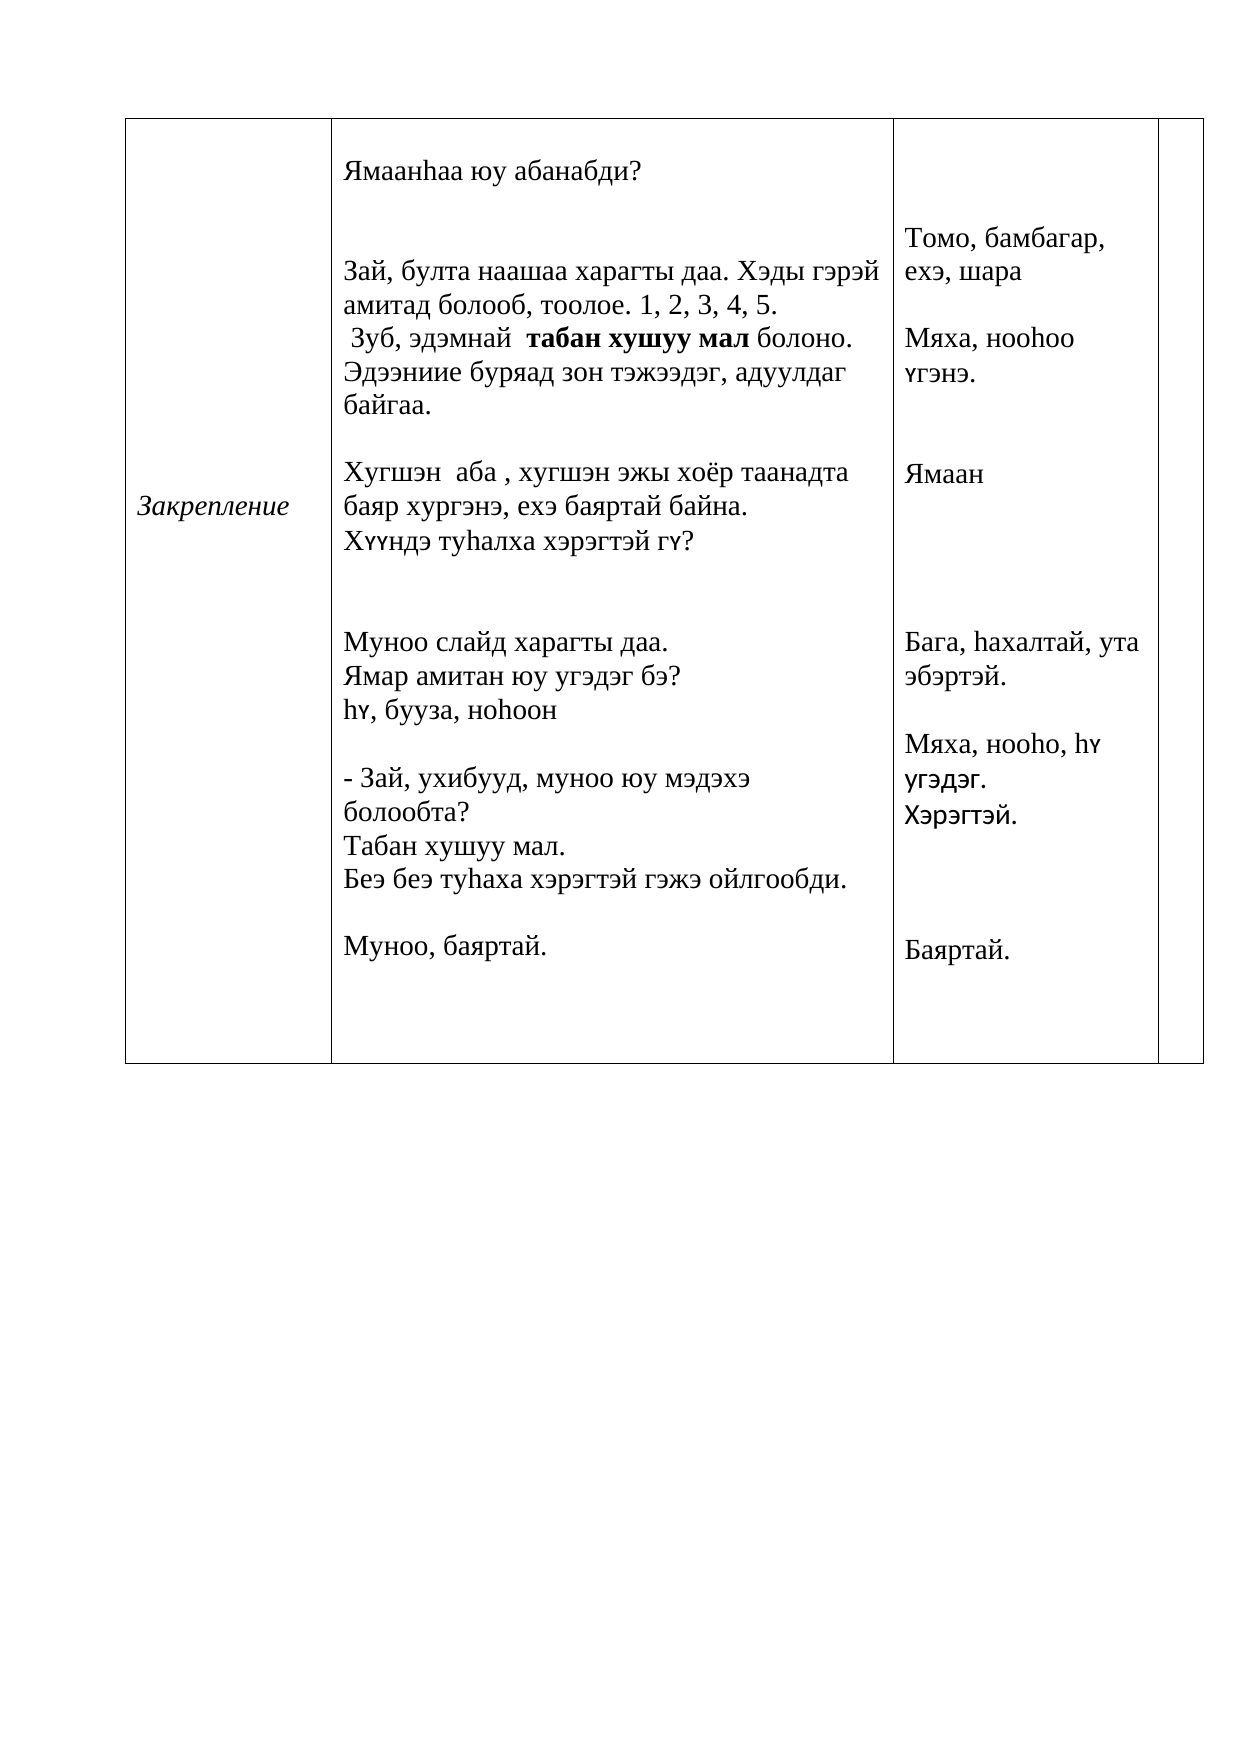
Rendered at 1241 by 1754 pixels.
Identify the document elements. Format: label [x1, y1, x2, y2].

table_cell [126, 119, 331, 1062]
table_cell [1159, 119, 1203, 1062]
table_cell [332, 119, 893, 1062]
table_cell [894, 119, 1158, 1062]
